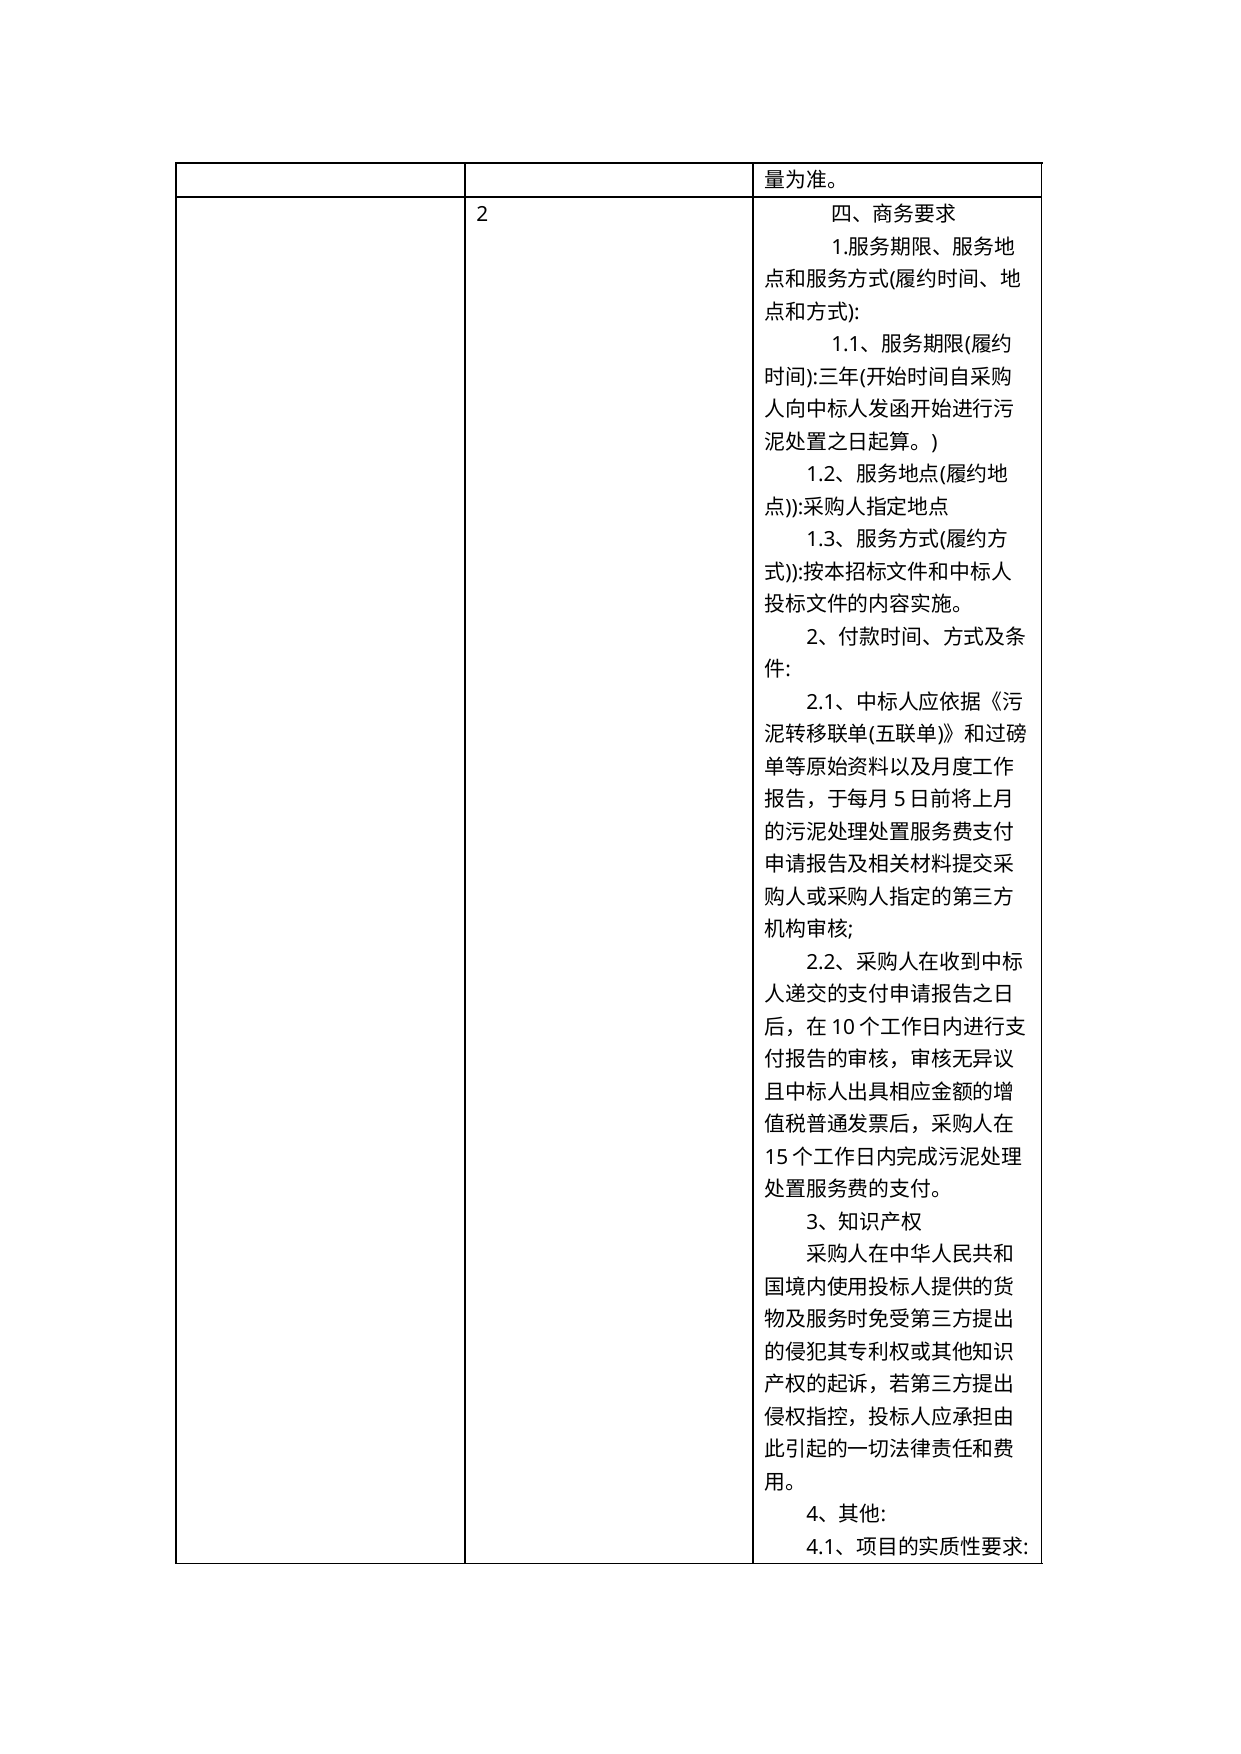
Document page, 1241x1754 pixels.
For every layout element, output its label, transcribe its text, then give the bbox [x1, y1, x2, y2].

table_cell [754, 164, 1041, 196]
table_cell [177, 164, 464, 196]
table_cell 2 [466, 198, 752, 1563]
table_cell [177, 198, 464, 1563]
table_cell 1 [466, 164, 752, 196]
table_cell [754, 198, 1041, 1563]
